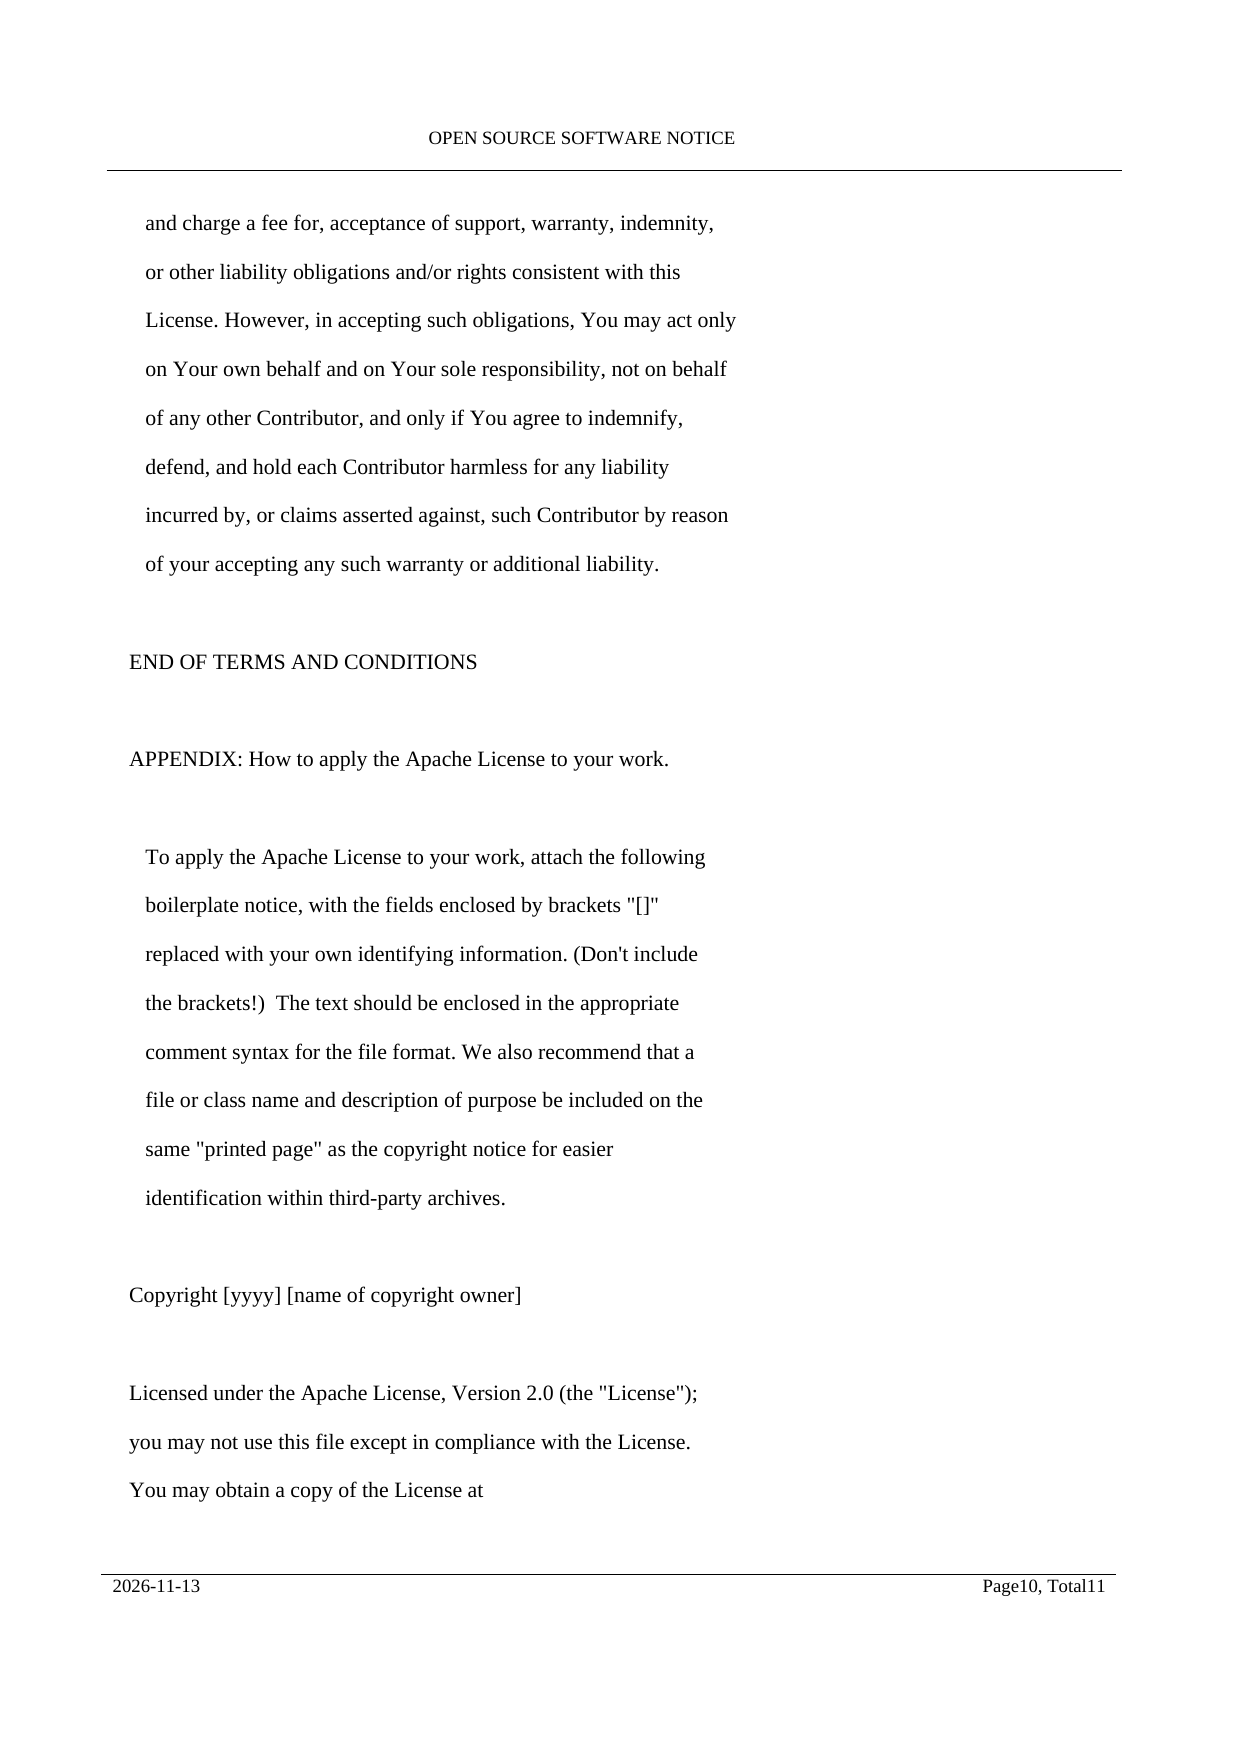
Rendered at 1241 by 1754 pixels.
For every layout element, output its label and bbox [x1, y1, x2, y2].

text [112, 206, 1128, 1506]
